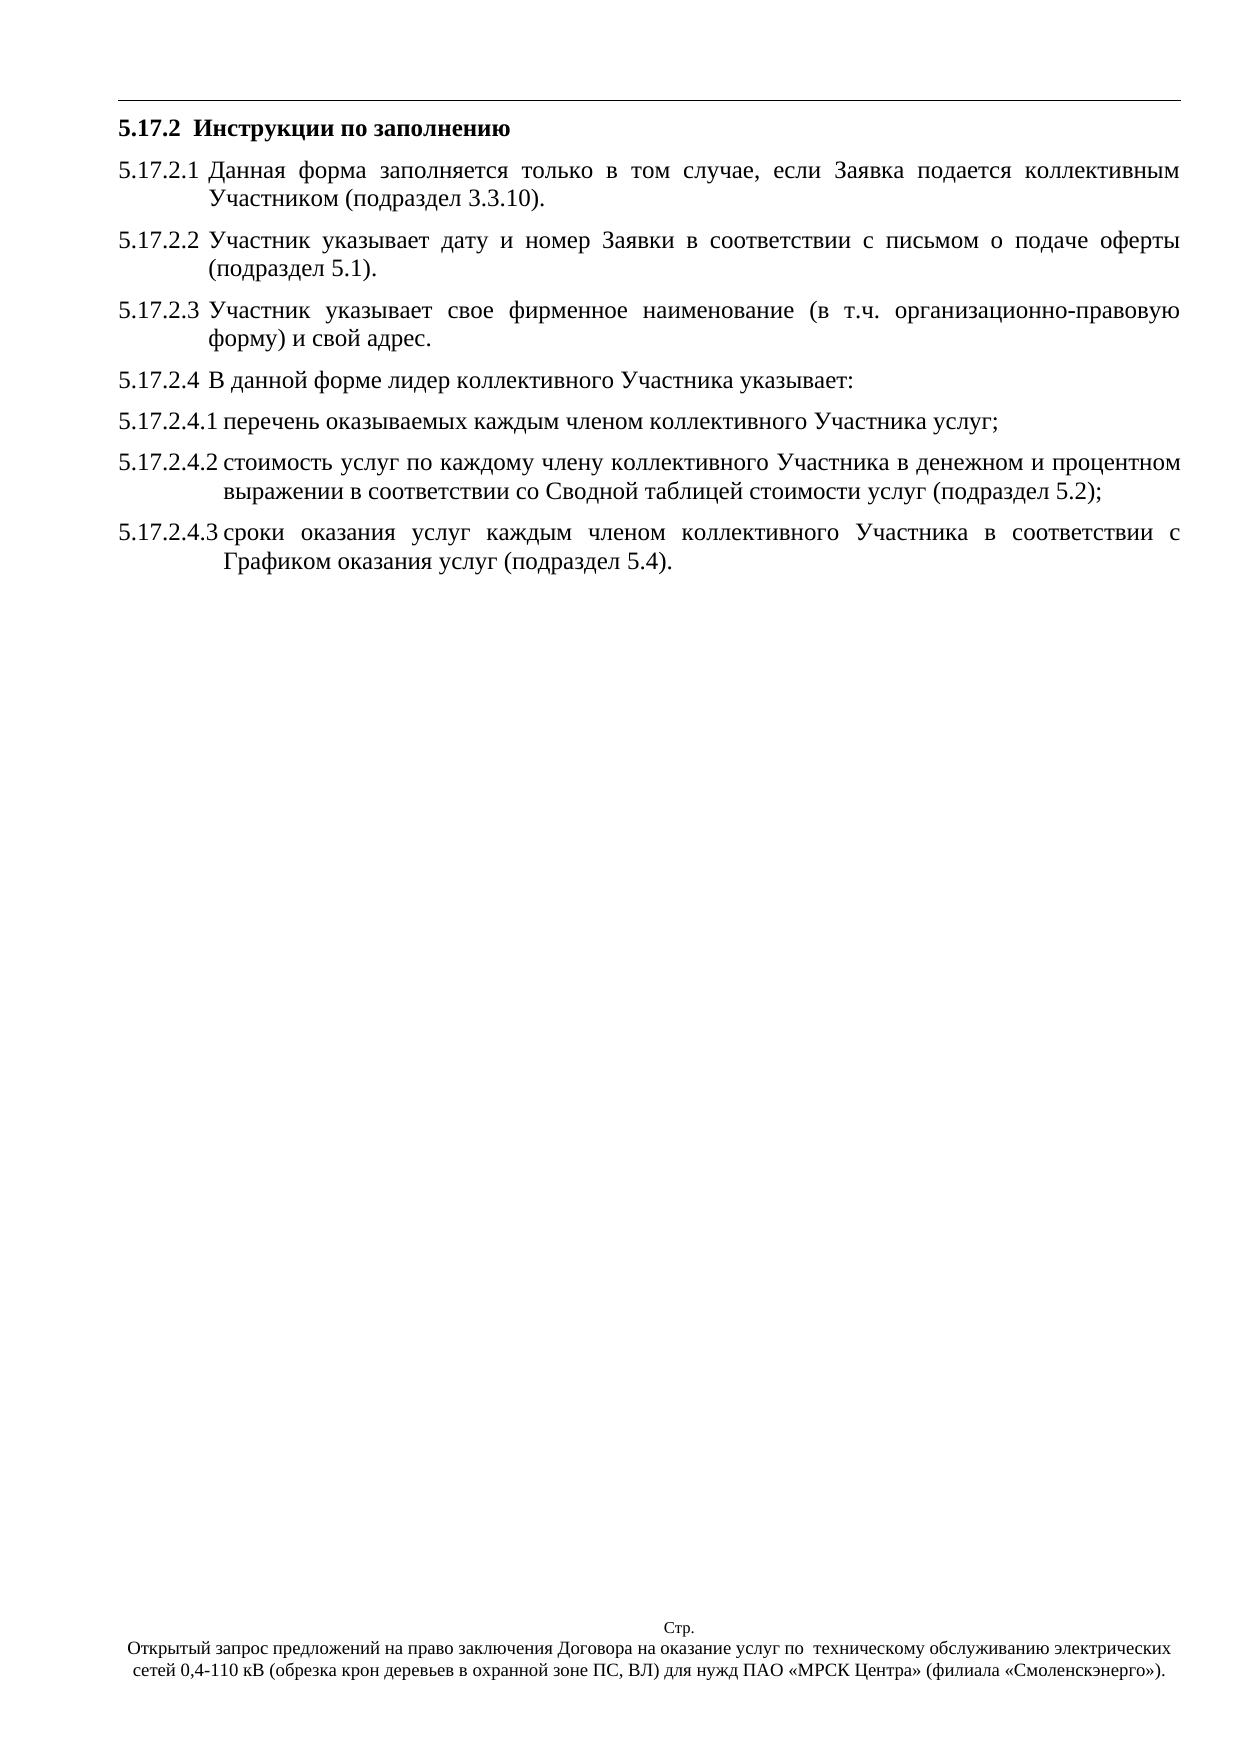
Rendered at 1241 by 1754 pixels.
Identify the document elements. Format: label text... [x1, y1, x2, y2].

subtitle Инструкции по заполнению [118, 113, 1181, 142]
list перечень оказываемых каждым членом коллективного Участника услуг; [118, 406, 1181, 435]
list В данной форме лидер коллективного Участника указывает: [118, 365, 1181, 393]
list сроки оказания услуг каждым членом коллективного Участника в соответствии с Графиком оказания услуг (подраздел 5.4). [118, 517, 1181, 575]
list Участник указывает дату и номер Заявки в соответствии с письмом о подаче оферты (подраздел 5.1). [118, 225, 1181, 282]
list Данная форма заполняется только в том случае, если Заявка подается коллективным Участником (подраздел 3.3.10). [118, 155, 1181, 212]
list Участник указывает свое фирменное наименование (в т.ч. организационно-правовую форму) и свой адрес. [118, 295, 1181, 352]
list стоимость услуг по каждому члену коллективного Участника в денежном и процентном выражении в соответствии со Сводной таблицей стоимости услуг (подраздел 5.2); [118, 447, 1181, 505]
